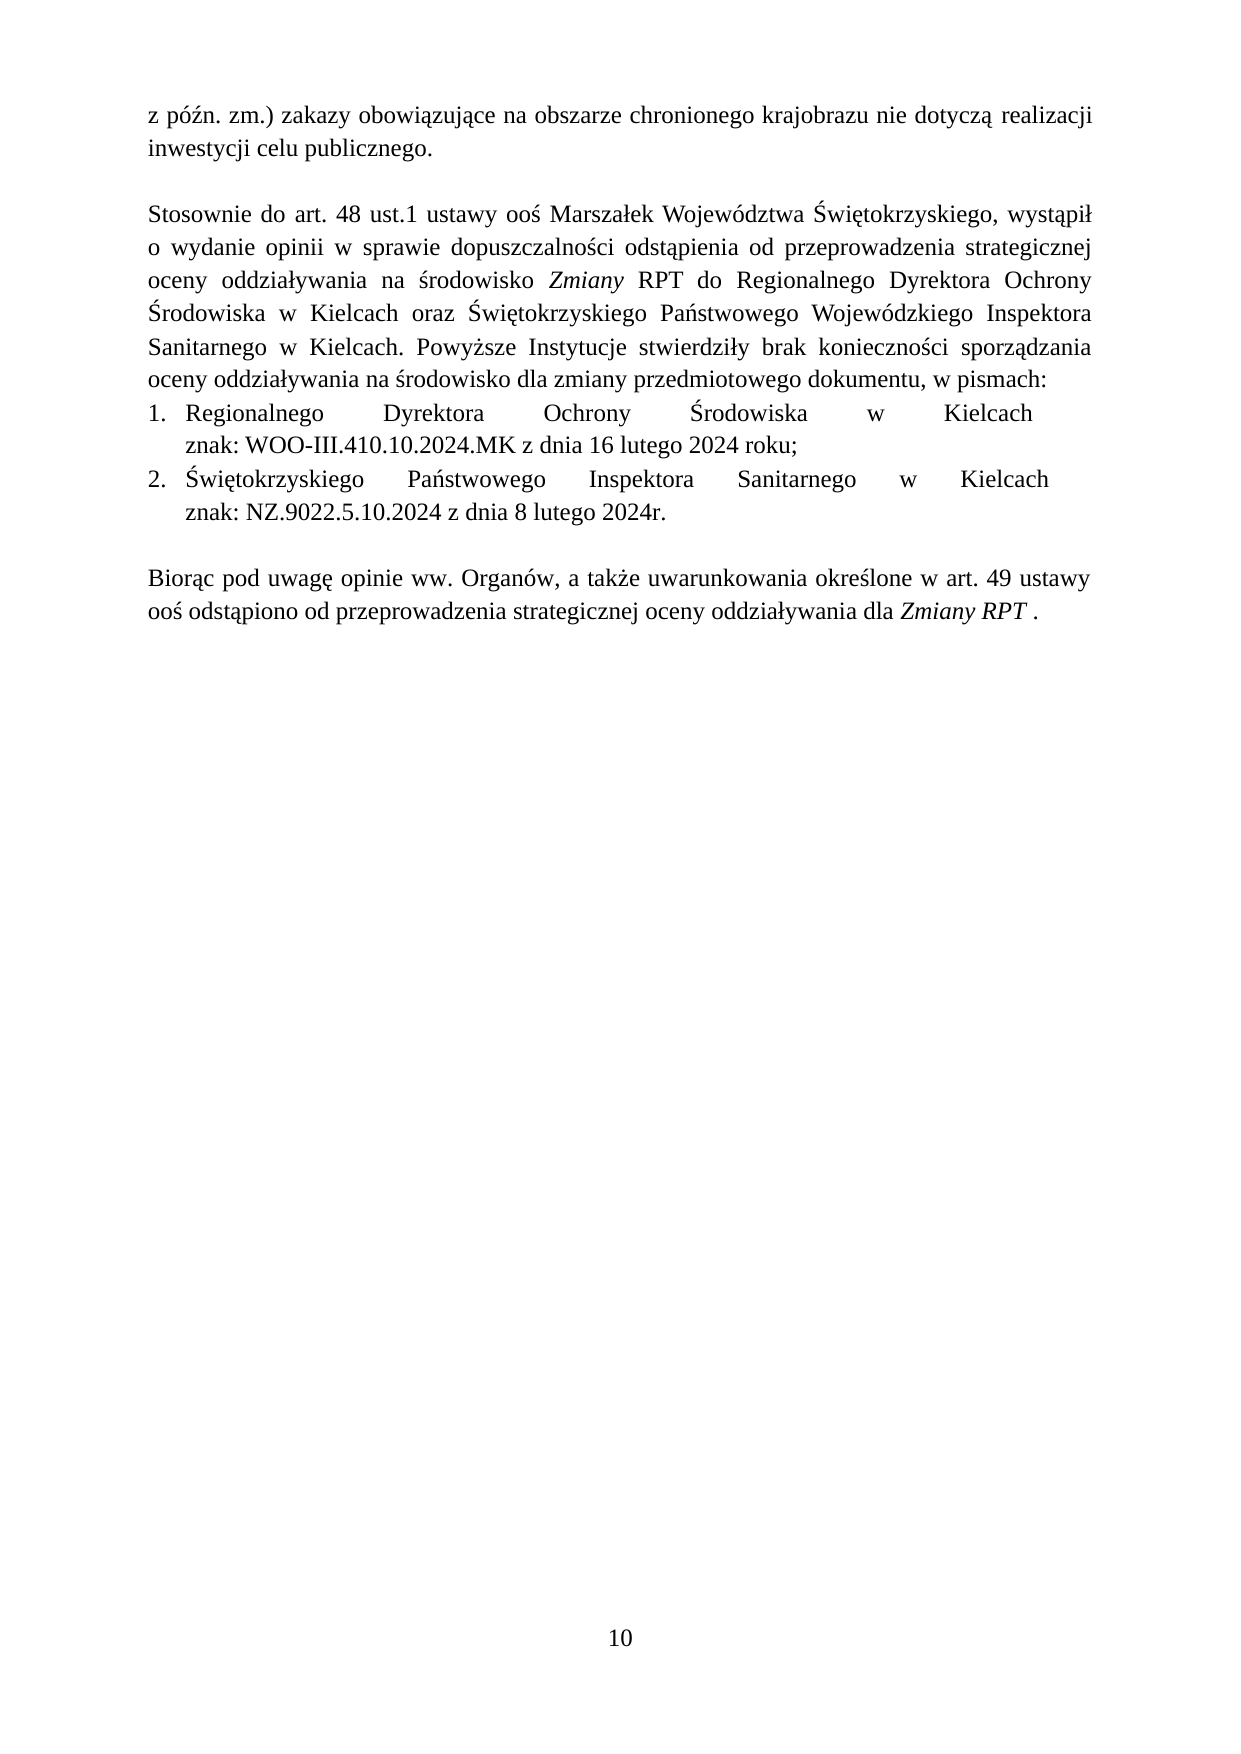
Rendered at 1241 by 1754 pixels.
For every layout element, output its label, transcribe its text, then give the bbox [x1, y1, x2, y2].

list Regionalnego Dyrektora Ochrony Środowiska w Kielcach znak: WOO-III.410.10.2024.MK z dnia 16 lutego 2024 roku; [148, 398, 1092, 459]
text Biorąc pod uwagę opinie ww. Organów, a także uwarunkowania określone w art. 49 ustawy ooś odstąpiono od przeprowadzenia strategicznej oceny oddziaływania dla Zmiany RPT . [148, 563, 1092, 624]
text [148, 100, 1092, 162]
text Stosownie do art. 48 ust.1 ustawy ooś Marszałek Województwa Świętokrzyskiego, wystąpił o wydanie opinii w sprawie dopuszczalności odstąpienia od przeprowadzenia strategicznej oceny oddziaływania na środowisko Zmiany RPT do Regionalnego Dyrektora Ochrony Środowiska w Kielcach oraz Świętokrzyskiego Państwowego Wojewódzkiego Inspektora Sanitarnego w Kielcach. Powyższe Instytucje stwierdziły brak konieczności sporządzania oceny oddziaływania na środowisko dla zmiany przedmiotowego dokumentu, w pismach: [148, 199, 1092, 393]
list Świętokrzyskiego Państwowego Inspektora Sanitarnego w Kielcach znak: NZ.9022.5.10.2024 z dnia 8 lutego 2024r. [148, 464, 1092, 525]
